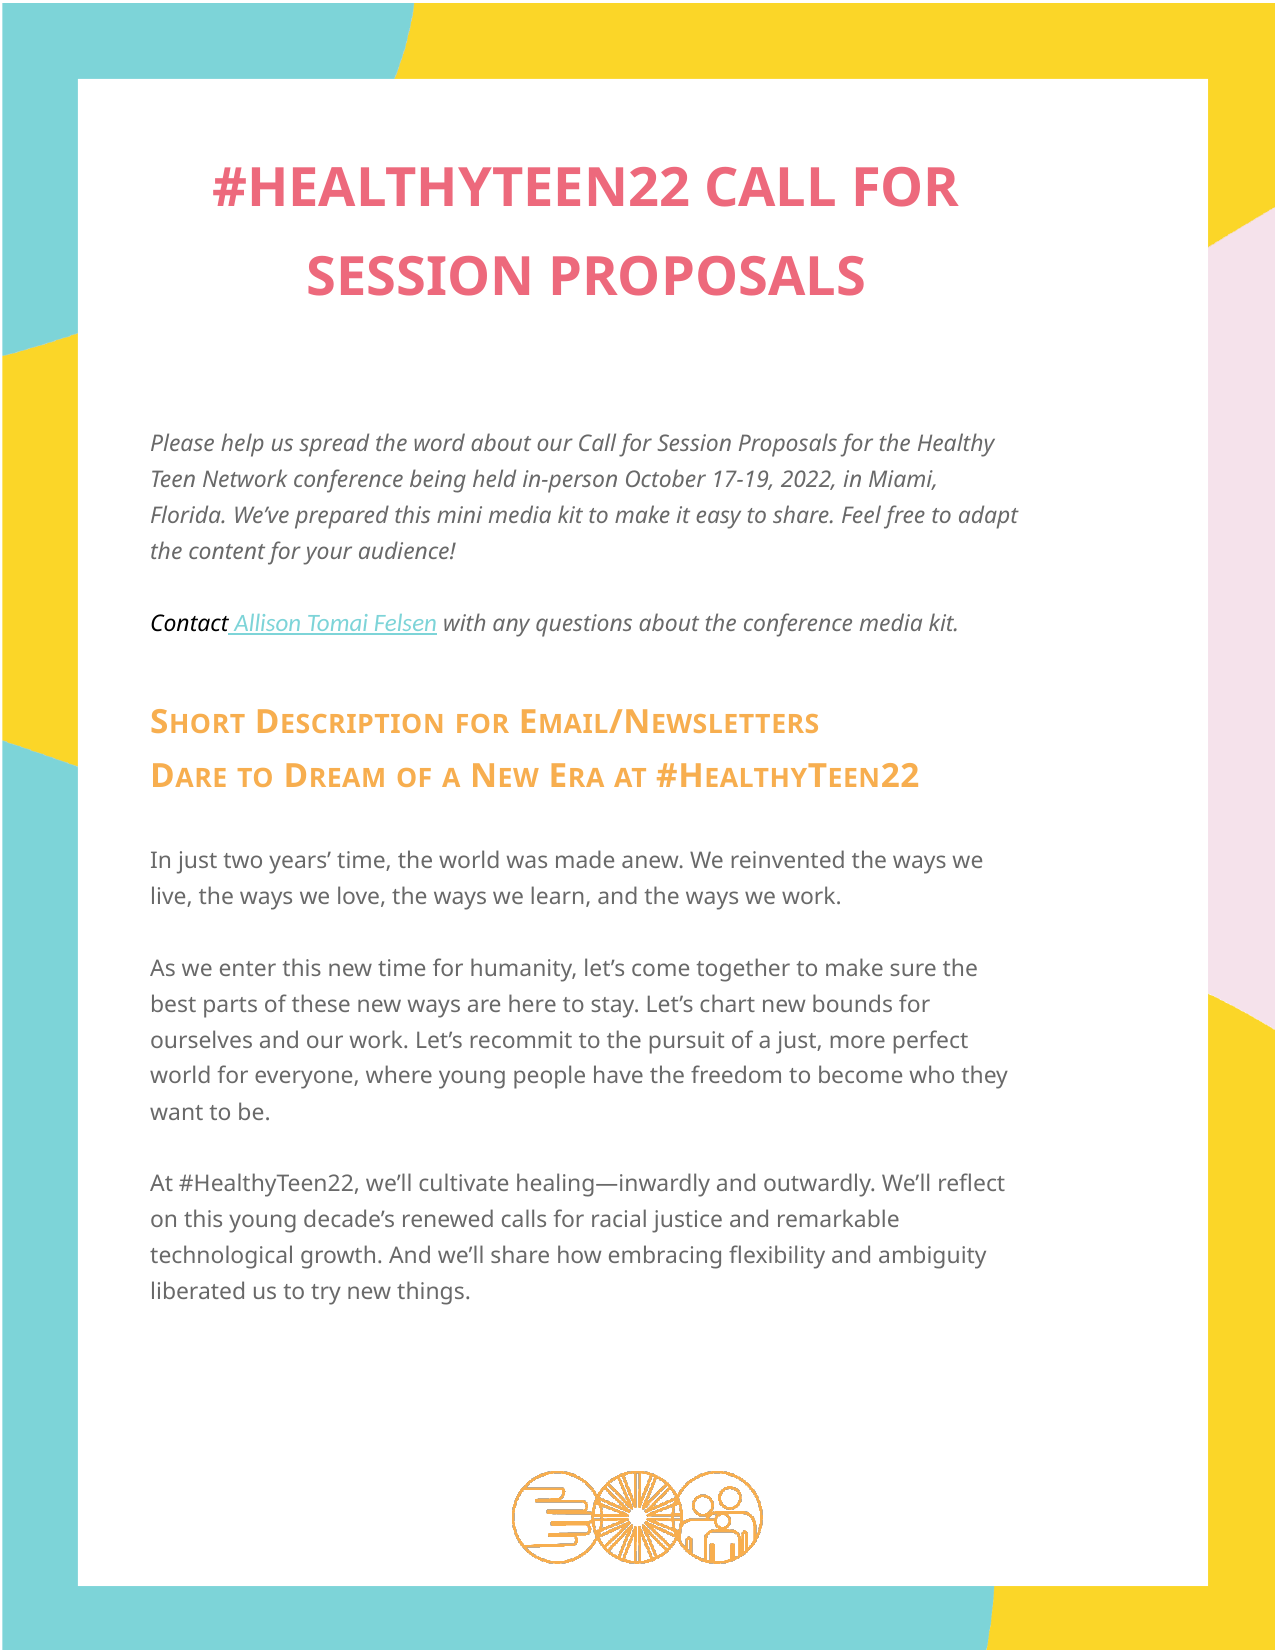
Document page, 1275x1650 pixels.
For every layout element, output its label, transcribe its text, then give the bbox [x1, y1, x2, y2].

text As we enter this new time for humanity, let’s come together to make sure the best parts of these new ways are here to stay. Let’s chart new bounds for ourselves and our work. Let’s recommit to the pursuit of a just, more perfect world for everyone, where young people have the freedom to become who they want to be. [150, 952, 1022, 1127]
text Please help us spread the word about our Call for Session Proposals for the Healthy Teen Network conference being held in-person October 17-19, 2022, in Miami, Florida. We’ve prepared this mini media kit to make it easy to share. Feel free to adapt the content for your audience! [150, 427, 1022, 566]
text In just two years’ time, the world was made anew. We reinvented the ways we live, the ways we love, the ways we learn, and the ways we work. [150, 844, 1022, 911]
text At #HealthyTeen22, we’ll cultivate healing—inwardly and outwardly. We’ll reflect on this young decade’s renewed calls for racial justice and remarkable technological growth. And we’ll share how embracing flexibility and ambiguity liberated us to try new things. [150, 1167, 1022, 1306]
text Contact Allison Tomai Felsen with any questions about the conference media kit. [150, 607, 1022, 638]
subtitle Short Description for Email/Newsletters [150, 697, 1022, 743]
picture [2, 3, 1275, 1650]
subtitle Dare to Dream of a New Era at #HealthyTeen22 [150, 752, 1022, 797]
